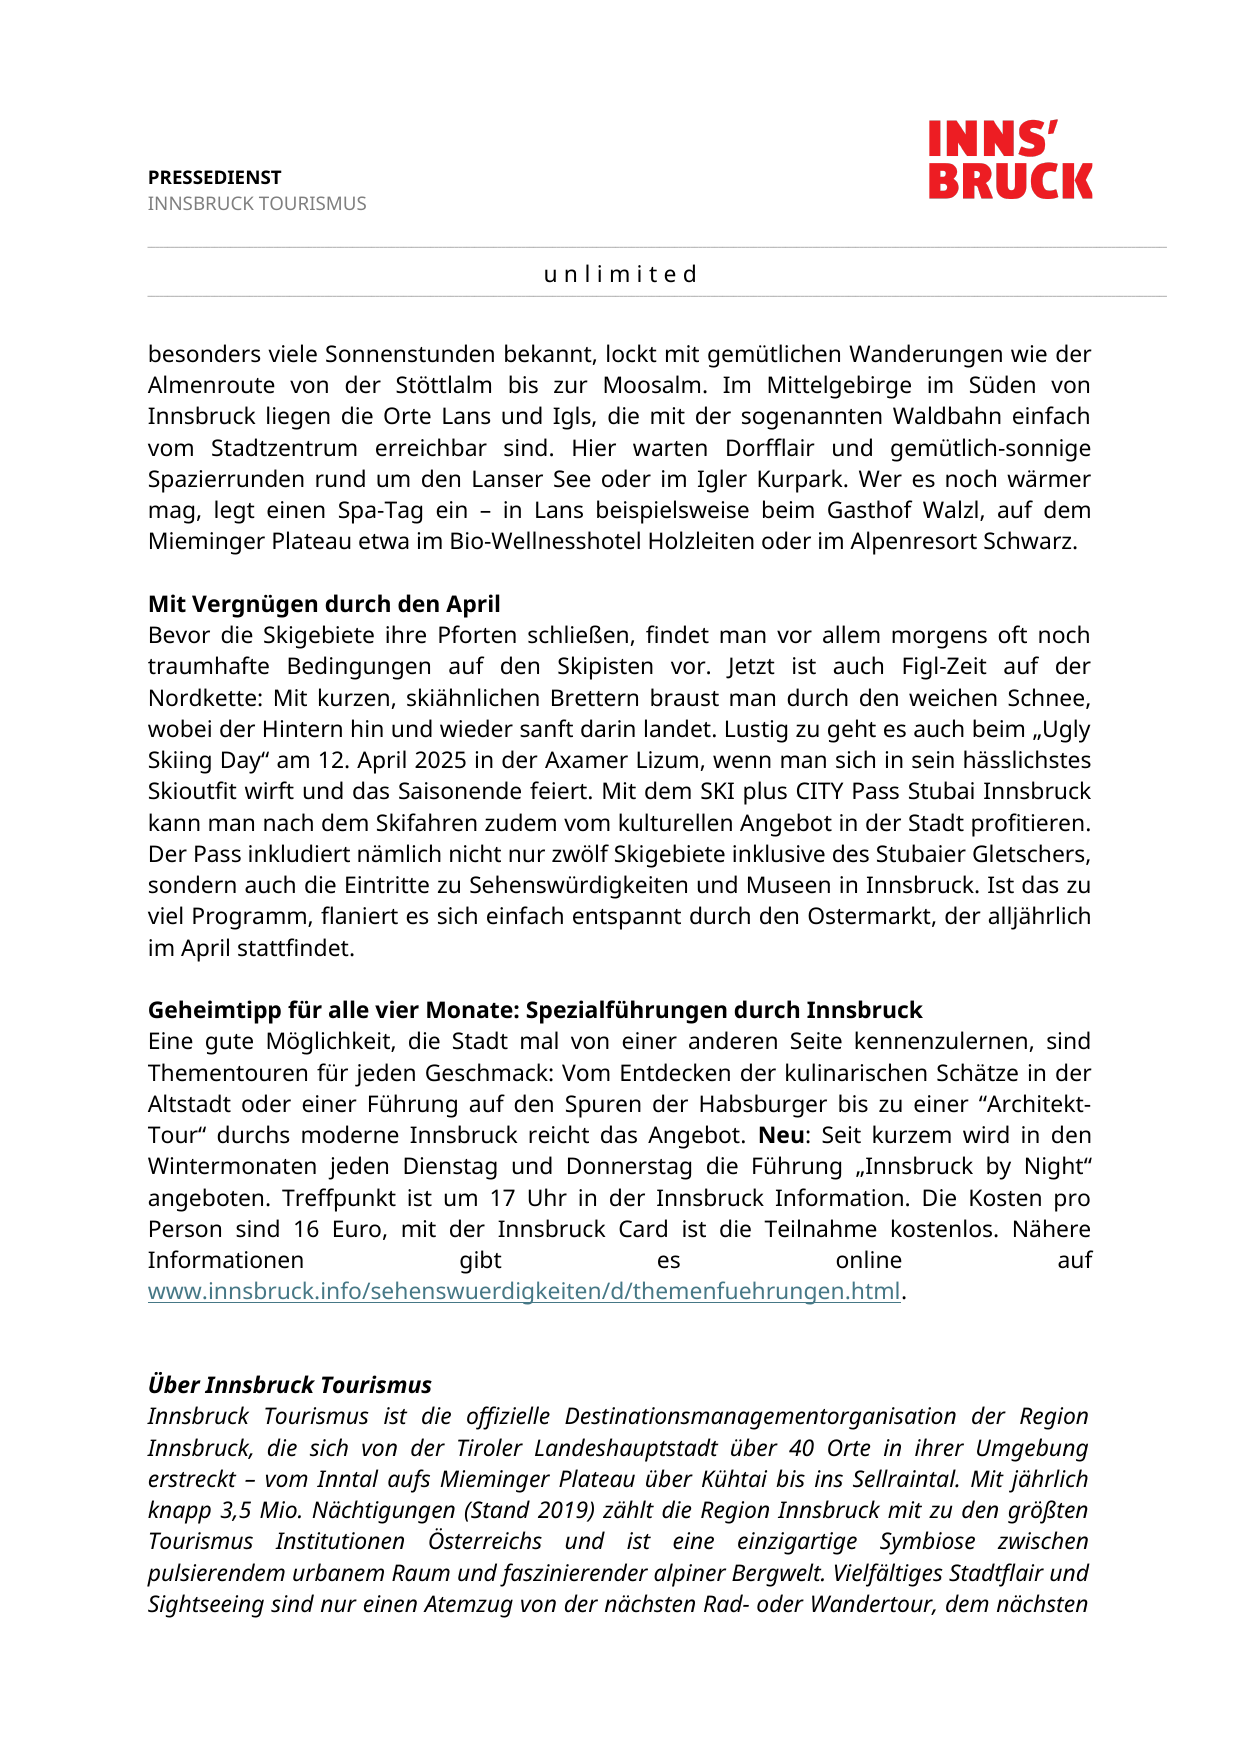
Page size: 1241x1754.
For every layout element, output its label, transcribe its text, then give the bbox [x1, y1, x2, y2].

text Eine gute Möglichkeit, die Stadt mal von einer anderen Seite kennenzulernen, sind Thementouren für jeden Geschmack: Vom Entdecken der kulinarischen Schätze in der Altstadt oder einer Führung auf den Spuren der Habsburger bis zu einer “Architekt-Tour“ durchs moderne Innsbruck reicht das Angebot. Neu: Seit kurzem wird in den Wintermonaten jeden Dienstag und Donnerstag die Führung „Innsbruck by Night“ angeboten. Treffpunkt ist um 17 Uhr in der Innsbruck Information. Die Kosten pro Person sind 16 Euro, mit der Innsbruck Card ist die Teilnahme kostenlos. Nähere Informationen gibt es online auf www.innsbruck.info/sehenswuerdigkeiten/d/themenfuehrungen.html. [148, 1025, 1093, 1307]
text Bevor die Skigebiete ihre Pforten schließen, findet man vor allem morgens oft noch traumhafte Bedingungen auf den Skipisten vor. Jetzt ist auch Figl-Zeit auf der Nordkette: Mit kurzen, skiähnlichen Brettern braust man durch den weichen Schnee, wobei der Hintern hin und wieder sanft darin landet. Lustig zu geht es auch beim „Ugly Skiing Day“ am 12. April 2025 in der Axamer Lizum, wenn man sich in sein hässlichstes Skioutfit wirft und das Saisonende feiert. Mit dem SKI plus CITY Pass Stubai Innsbruck kann man nach dem Skifahren zudem vom kulturellen Angebot in der Stadt profitieren. Der Pass inkludiert nämlich nicht nur zwölf Skigebiete inklusive des Stubaier Gletschers, sondern auch die Eintritte zu Sehenswürdigkeiten und Museen in Innsbruck. Ist das zu viel Programm, flaniert es sich einfach entspannt durch den Ostermarkt, der alljährlich im April stattfindet. [148, 619, 1093, 963]
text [148, 338, 1093, 557]
text Geheimtipp für alle vier Monate: Spezialführungen durch Innsbruck [148, 994, 1093, 1025]
text Mit Vergnügen durch den April [148, 588, 1093, 619]
text Über Innsbruck Tourismus [148, 1369, 1093, 1400]
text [148, 1400, 1093, 1619]
